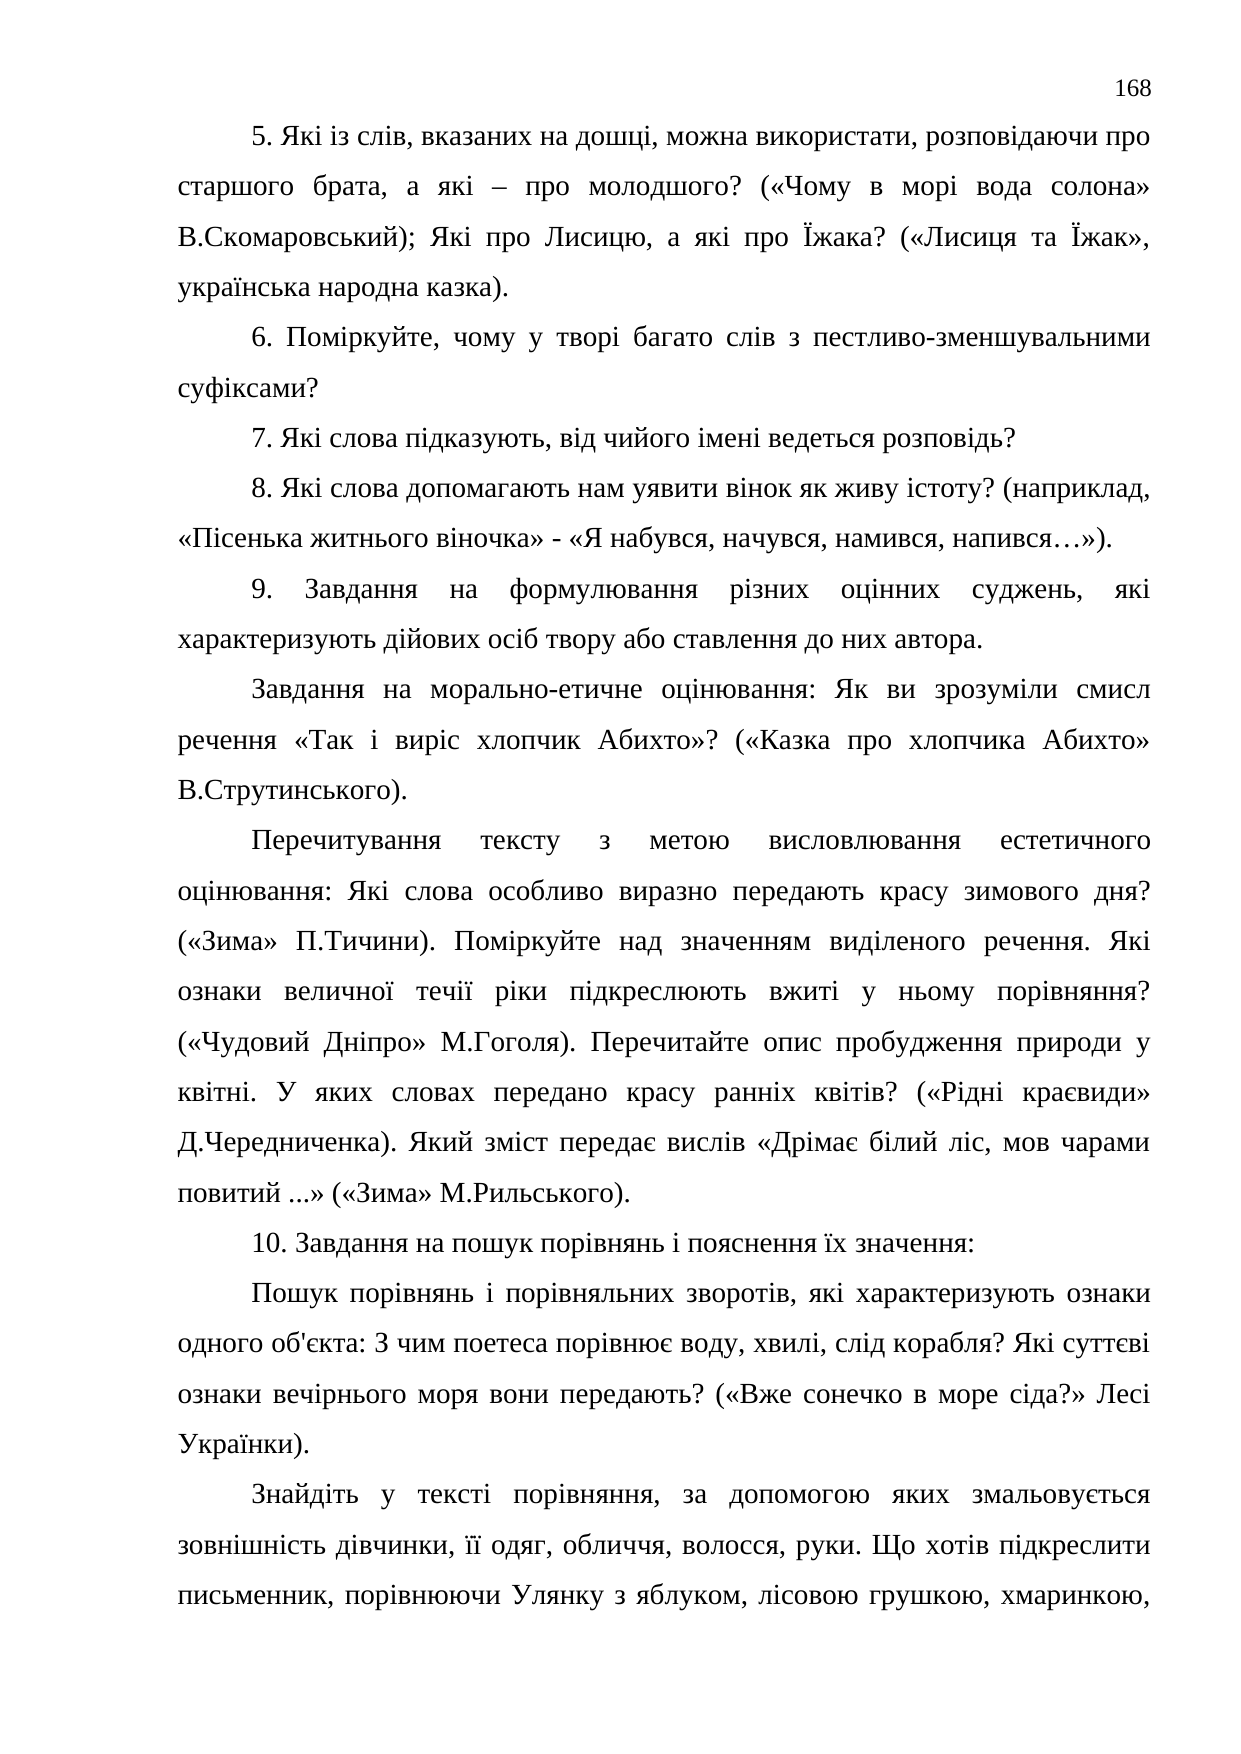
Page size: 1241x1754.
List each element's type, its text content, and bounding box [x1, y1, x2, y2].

text Перечитування тексту з метою висловлювання естетичного оцінювання: Які слова особливо виразно передають красу зимового дня? («Зима» П.Тичини). Поміркуйте над значенням виділеного речення. Які ознаки величної течії ріки підкреслюють вжиті у ньому порівняння? («Чудовий Дніпро» М.Гоголя). Перечитайте опис пробудження природи у квітні. У яких словах передано красу ранніх квітів? («Рідні краєвиди» Д.Чередниченка). Який зміст передає вислів «Дрімає білий ліс, мов чарами повитий ...» («Зима» М.Рильського). [177, 822, 1152, 1208]
text 10. Завдання на пошук порівнянь і пояснення їх значення: [177, 1225, 1152, 1258]
text 9. Завдання на формулювання різних оцінних суджень, які характеризують дійових осіб твору або ставлення до них автора. [177, 571, 1152, 655]
text Завдання на морально-етичне оцінювання: Як ви зрозуміли смисл речення «Так і виріс хлопчик Абихто»? («Казка про хлопчика Абихто» В.Струтинського). [177, 672, 1152, 806]
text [177, 1477, 1152, 1611]
text 7. Які слова підказують, від чийого імені ведеться розповідь? [177, 420, 1152, 453]
text 5. Які із слів, вказаних на дошці, можна використати, розповідаючи про старшого брата, а які – про молодшого? («Чому в морі вода солона» В.Скомаровський); Які про Лисицю, а які про Їжака? («Лисиця та Їжак», українська народна казка). [177, 118, 1152, 303]
text 6. Поміркуйте, чому у творі багато слів з пестливо-зменшувальними суфіксами? [177, 319, 1152, 403]
text 8. Які слова допомагають нам уявити вінок як живу істоту? (наприклад, «Пісенька житнього віночка» - «Я набувся, начувся, намився, напився…»). [177, 470, 1152, 554]
text Пошук порівнянь і порівняльних зворотів, які характеризують ознаки одного об'єкта: З чим поетеса порівнює воду, хвилі, слід корабля? Які суттєві ознаки вечірнього моря вони передають? («Вже сонечко в море сіда?» Лесі Українки). [177, 1275, 1152, 1460]
